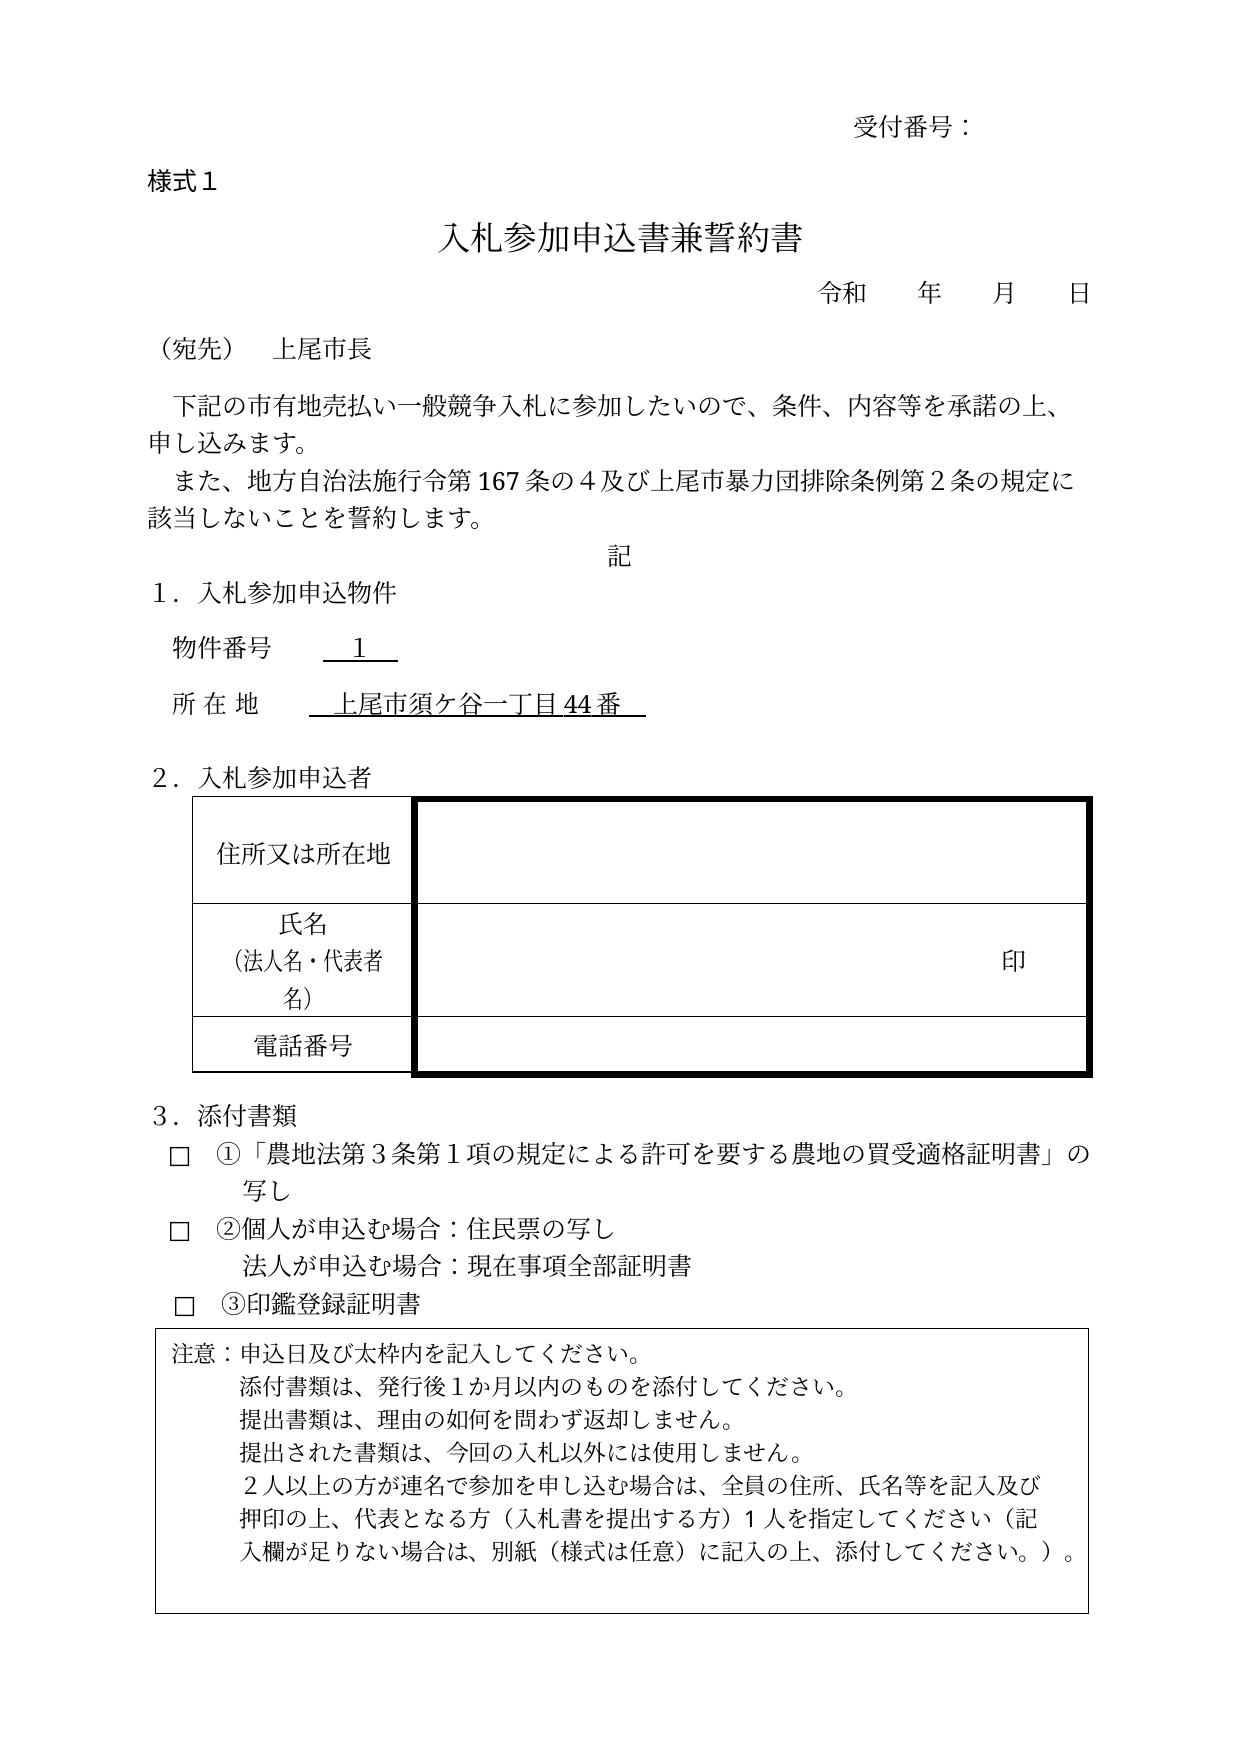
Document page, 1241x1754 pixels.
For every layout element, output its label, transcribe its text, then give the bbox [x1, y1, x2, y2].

subtitle 記 [148, 536, 1092, 573]
text １．入札参加申込物件 [148, 573, 1092, 611]
text ２．入札参加申込者 [148, 758, 1092, 796]
text （宛先） 上尾市長 [148, 329, 1092, 367]
table_cell 印 [418, 904, 1086, 1016]
subtitle 様式１ [148, 161, 1092, 198]
table_header 住所又は所在地 [193, 797, 411, 903]
table_cell 氏名 （法人名・代表者名） [193, 904, 411, 1016]
text 入札参加申込書兼誓約書 [148, 198, 1092, 273]
text 所在地 上尾市須ケ谷一丁目44番 [148, 684, 1092, 721]
text 下記の市有地売払い一般競争入札に参加したいので、条件、内容等を承諾の上、申し込みます。 [148, 386, 1092, 461]
text また、地方自治法施行令第167条の４及び上尾市暴力団排除条例第２条の規定に該当しないことを誓約します。 [148, 461, 1092, 536]
text □ ③印鑑登録証明書 [148, 1284, 1092, 1321]
table_header [418, 802, 1086, 903]
text 法人が申込む場合：現在事項全部証明書 [168, 1246, 1092, 1284]
text 令和 年 月 日 [148, 273, 1092, 311]
text □ ①「農地法第３条第１項の規定による許可を要する農地の買受適格証明書」の写し [168, 1134, 1092, 1209]
table_cell [418, 1017, 1086, 1071]
text □ ②個人が申込む場合：住民票の写し [168, 1209, 1092, 1246]
text ３．添付書類 [148, 1096, 1092, 1134]
table_cell 電話番号 [193, 1017, 411, 1071]
text 物件番号 １ [148, 628, 1092, 666]
